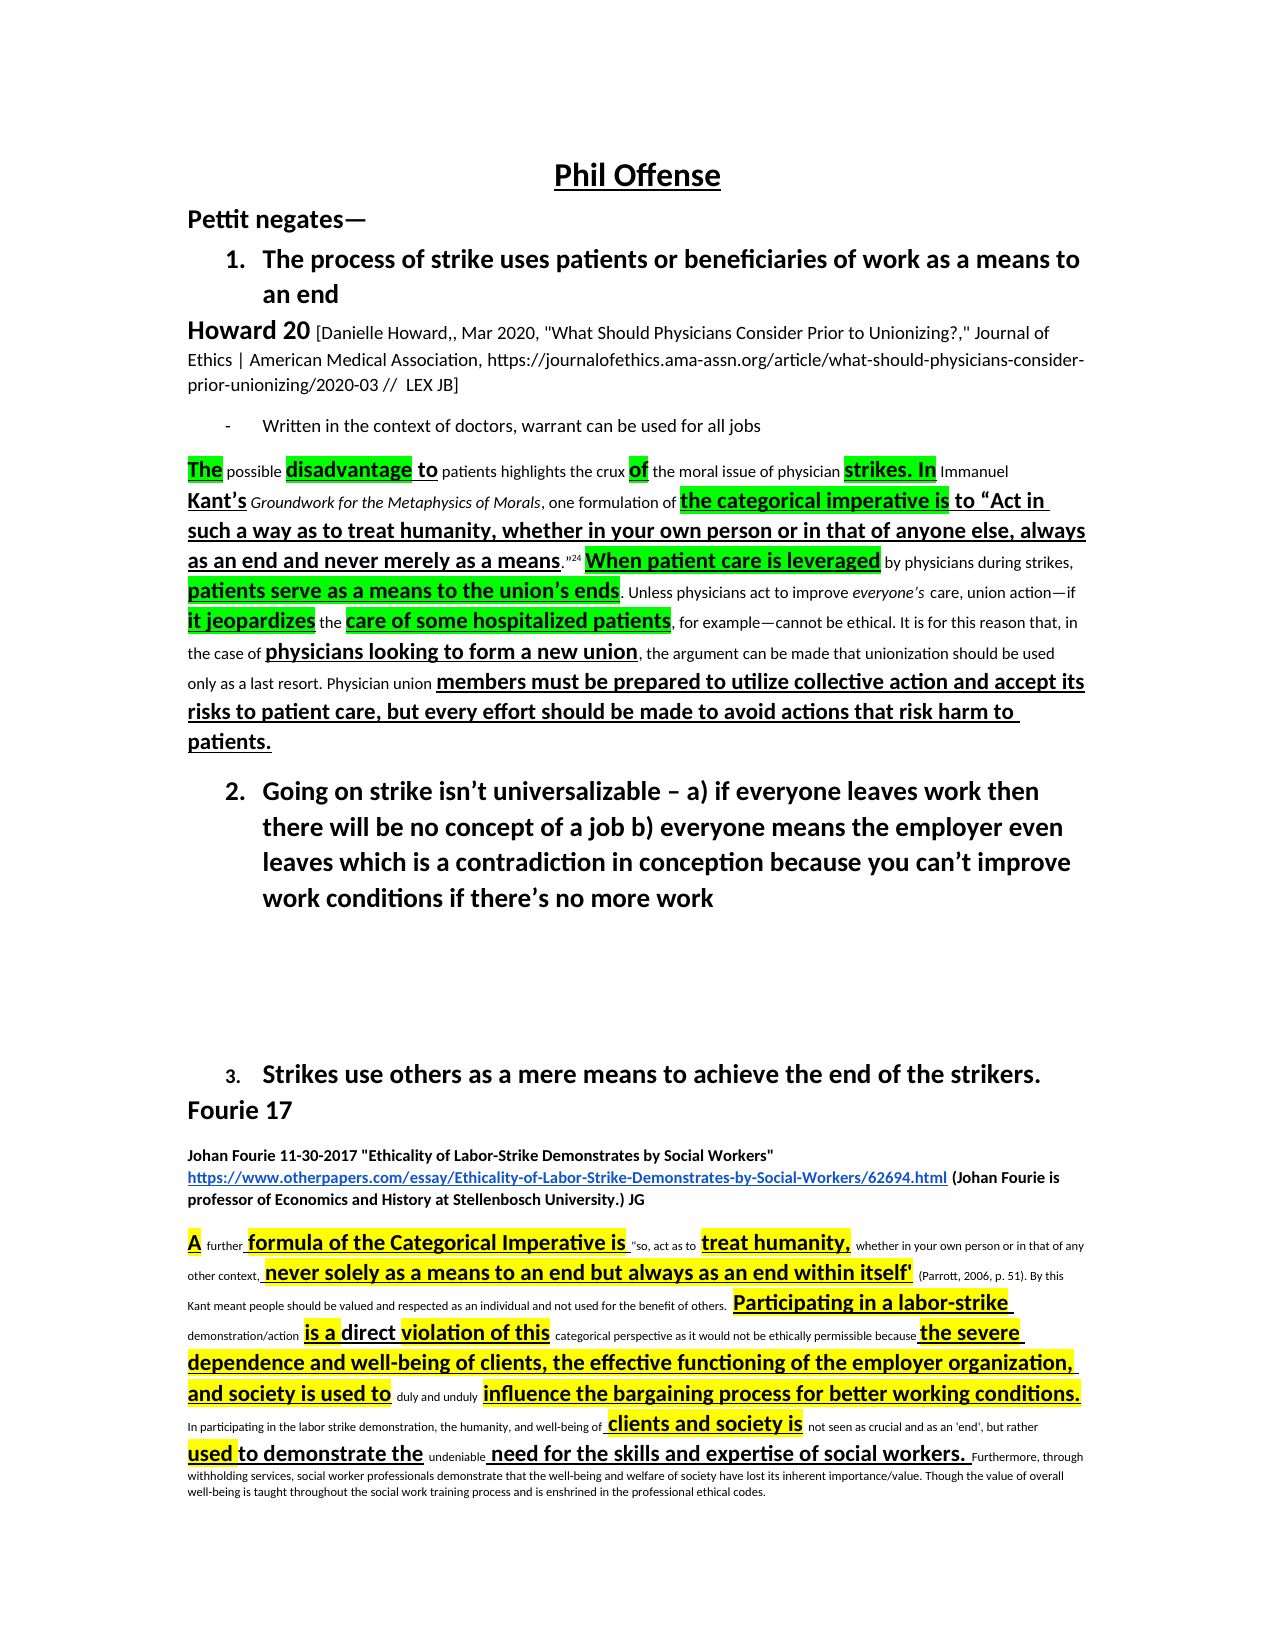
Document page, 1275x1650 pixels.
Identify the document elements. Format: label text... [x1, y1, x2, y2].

text A further formula of the Categorical Imperative is "so, act as to treat humanity, whether in your own person or in that of any other context, never solely as a means to an end but always as an end within itself' (Parrott, 2006, p. 51). By this Kant meant people should be valued and respected as an individual and not used for the benefit of others. Participating in a labor-strike demonstration/action is a direct violation of this categorical perspective as it would not be ethically permissible because the severe dependence and well-being of clients, the effective functioning of the employer organization, and society is used to duly and unduly influence the bargaining process for better working conditions. In participating in the labor strike demonstration, the humanity, and well-being of clients and society is not seen as crucial and as an 'end', but rather used to demonstrate the undeniable need for the skills and expertise of social workers. Furthermore, through withholding services, social worker professionals demonstrate that the well-being and welfare of society have lost its inherent importance/value. Though the value of overall well-being is taught throughout the social work training process and is enshrined in the professional ethical codes. [187, 1228, 1087, 1500]
list Written in the context of doctors, warrant can be used for all jobs [225, 414, 1087, 437]
text Howard 20 [Danielle Howard,, Mar 2020, "What Should Physicians Consider Prior to Unionizing?," Journal of Ethics | American Medical Association, https://journalofethics.ama-assn.org/article/what-should-physicians-consider-prior-unionizing/2020-03 // LEX JB] [187, 313, 1087, 396]
subtitle Strikes use others as a mere means to achieve the end of the strikers. [225, 1057, 1087, 1090]
subtitle Phil Offense [187, 154, 1087, 195]
text The possible disadvantage to patients highlights the crux of the moral issue of physician strikes. In Immanuel Kant’s Groundwork for the Metaphysics of Morals, one formulation of the categorical imperative is to “Act in such a way as to treat humanity, whether in your own person or in that of anyone else, always as an end and never merely as a means.”24 When patient care is leveraged by physicians during strikes, patients serve as a means to the union’s ends. Unless physicians act to improve everyone’s care, union action—if it jeopardizes the care of some hospitalized patients, for example—cannot be ethical. It is for this reason that, in the case of physicians looking to form a new union, the argument can be made that unionization should be used only as a last resort. Physician union members must be prepared to utilize collective action and accept its risks to patient care, but every effort should be made to avoid actions that risk harm to patients. [187, 456, 1087, 755]
text Johan Fourie 11-30-2017 "Ethicality of Labor-Strike Demonstrates by Social Workers" https://www.otherpapers.com/essay/Ethicality-of-Labor-Strike-Demonstrates-by-Social-Workers/62694.html (Johan Fourie is professor of Economics and History at Stellenbosch University.) JG [187, 1145, 1087, 1209]
subtitle Going on strike isn’t universalizable – a) if everyone leaves work then there will be no concept of a job b) everyone means the employer even leaves which is a contradiction in conception because you can’t improve work conditions if there’s no more work [225, 774, 1087, 914]
subtitle The process of strike uses patients or beneficiaries of work as a means to an end [225, 242, 1087, 311]
subtitle Pettit negates— [187, 202, 1087, 235]
text Fourie 17 [187, 1093, 1087, 1126]
